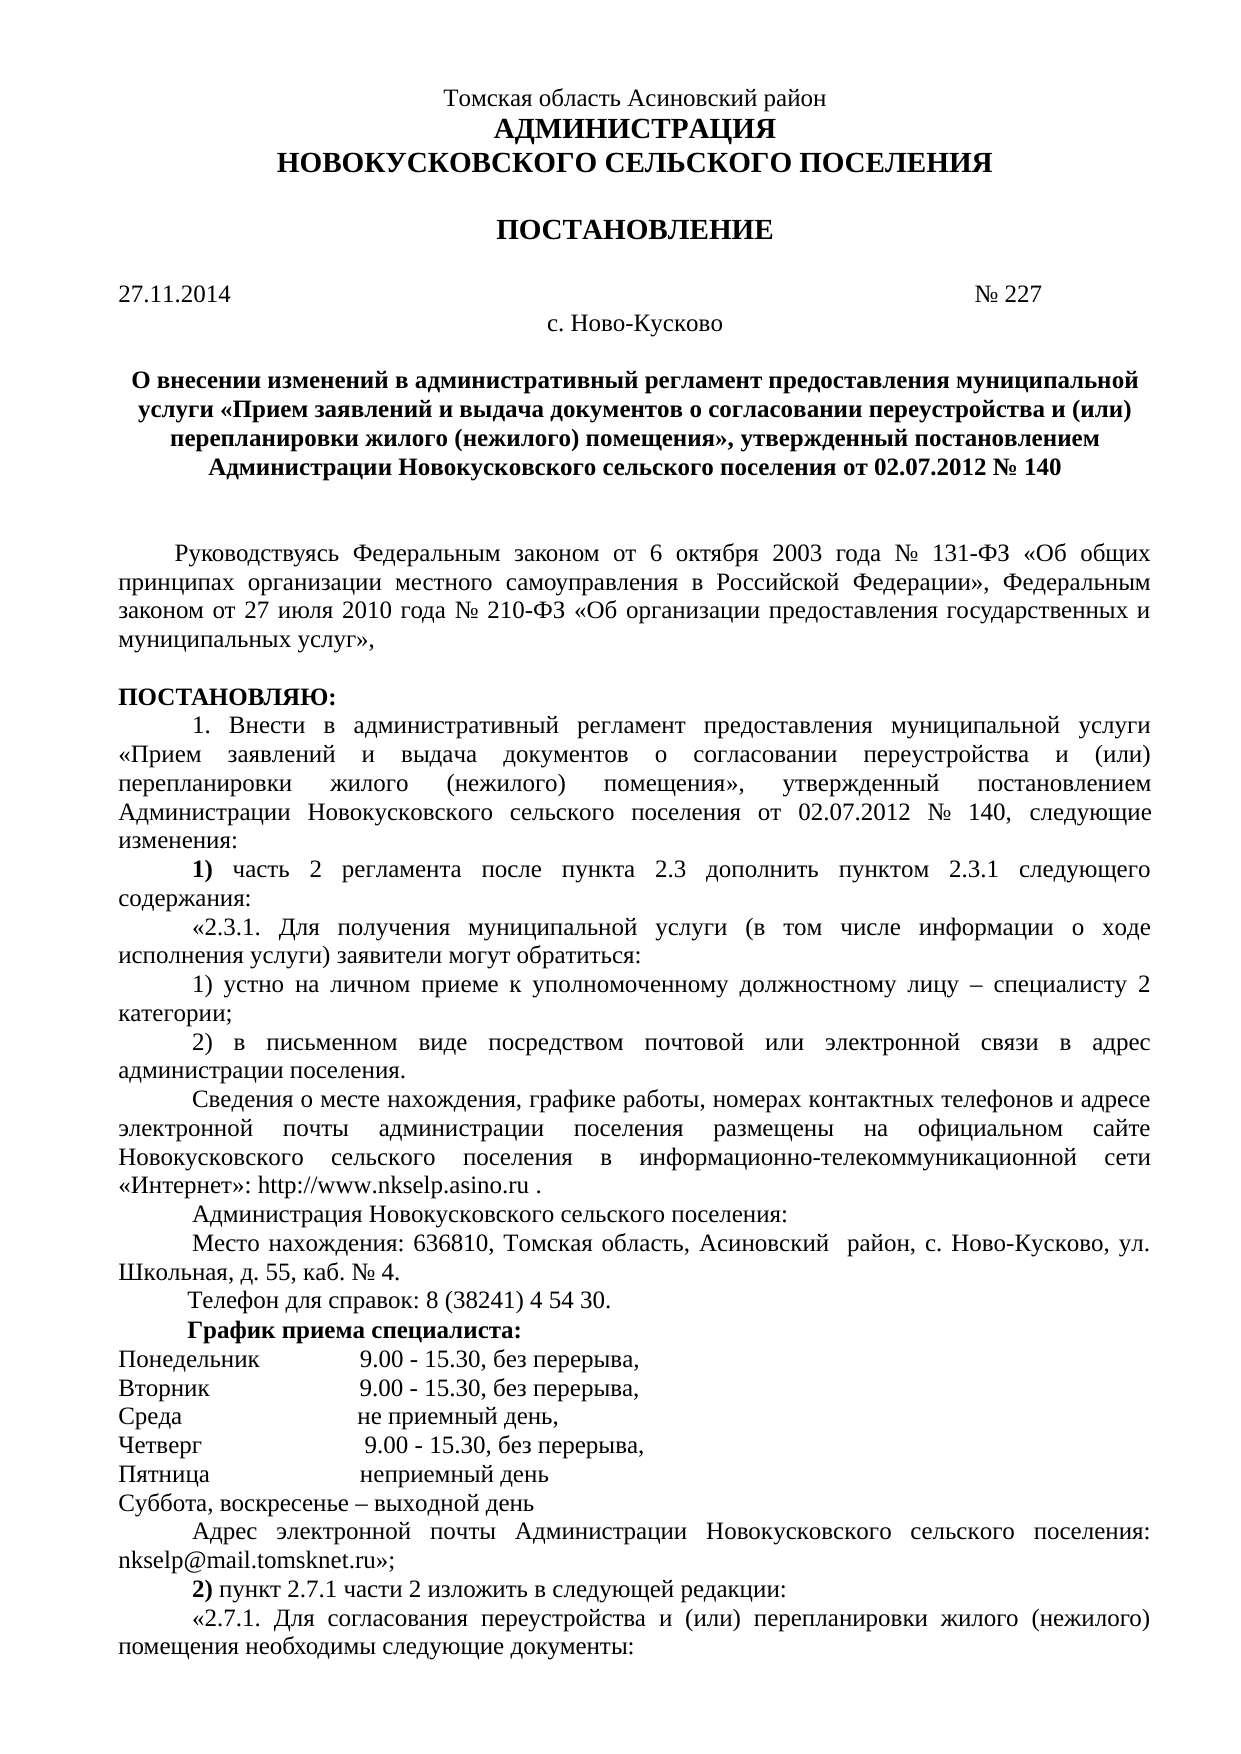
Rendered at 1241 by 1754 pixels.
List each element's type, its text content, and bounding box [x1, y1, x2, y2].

text Четверг 9.00 - 15.30, без перерыва, [118, 1430, 1152, 1459]
text 1) часть 2 регламента после пункта 2.3 дополнить пунктом 2.3.1 следующего содержания: [118, 854, 1152, 912]
text Суббота, воскресенье – выходной день [118, 1488, 1152, 1516]
text Место нахождения: 636810, Томская область, Асиновский район, с. Ново-Кусково, ул. Школьная, д. 55, каб. № 4. [118, 1228, 1152, 1285]
text Телефон для справок: 8 (38241) 4 54 30. [118, 1285, 1141, 1314]
text Томская область Асиновский район [118, 83, 1152, 111]
text График приема специалиста: [187, 1315, 1141, 1344]
text Понедельник 9.00 - 15.30, без перерыва, [118, 1344, 1152, 1373]
text с. Ново-Кусково [118, 308, 1152, 337]
text 2) пункт 2.7.1 части 2 изложить в следующей редакции: [118, 1574, 1152, 1603]
text 27.11.2014 № 227 [118, 279, 1152, 308]
text Адрес электронной почты Администрации Новокусковского сельского поселения: nkselp@mail.tomsknet.ru»; [118, 1516, 1152, 1574]
text АДМИНИСТРАЦИЯ [118, 111, 1152, 145]
text Руководствуясь Федеральным законом от 6 октября 2003 года № 131-ФЗ «Об общих принципах организации местного самоуправления в Российской Федерации», Федеральным законом от 27 июля 2010 года № 210-ФЗ «Об организации предоставления государственных и муниципальных услуг», [118, 538, 1152, 653]
text Пятница неприемный день [118, 1459, 1152, 1488]
text ПОСТАНОВЛЯЮ: [118, 682, 1152, 710]
text 2) в письменном виде посредством почтовой или электронной связи в адрес администрации поселения. [118, 1027, 1152, 1084]
text «2.7.1. Для согласования переустройства и (или) перепланировки жилого (нежилого) помещения необходимы следующие документы: [118, 1603, 1152, 1660]
text Сведения о месте нахождения, графике работы, номерах контактных телефонов и адресе электронной почты администрации поселения размещены на официальном сайте Новокусковского сельского поселения в информационно-телекоммуникационной сети «Интернет»: http://www.nkselp.asino.ru . [118, 1084, 1152, 1199]
text О внесении изменений в административный регламент предоставления муниципальной услуги «Прием заявлений и выдача документов о согласовании переустройства и (или) перепланировки жилого (нежилого) помещения», утвержденный постановлением Администрации Новокусковского сельского поселения от 02.07.2012 № 140 [118, 365, 1152, 480]
text НОВОКУСКОВСКОГО СЕЛЬСКОГО ПОСЕЛЕНИЯ [118, 145, 1152, 178]
text Вторник 9.00 - 15.30, без перерыва, [118, 1373, 1152, 1401]
text Среда не приемный день, [118, 1401, 1152, 1430]
text Администрация Новокусковского сельского поселения: [118, 1199, 1152, 1228]
text 1) устно на личном приеме к уполномоченному должностному лицу – специалисту 2 категории; [118, 969, 1152, 1027]
text «2.3.1. Для получения муниципальной услуги (в том числе информации о ходе исполнения услуги) заявители могут обратиться: [118, 912, 1152, 969]
text ПОСТАНОВЛЕНИЕ [118, 212, 1152, 246]
text 1. Внести в административный регламент предоставления муниципальной услуги «Прием заявлений и выдача документов о согласовании переустройства и (или) перепланировки жилого (нежилого) помещения», утвержденный постановлением Администрации Новокусковского сельского поселения от 02.07.2012 № 140, следующие изменения: [118, 710, 1152, 854]
